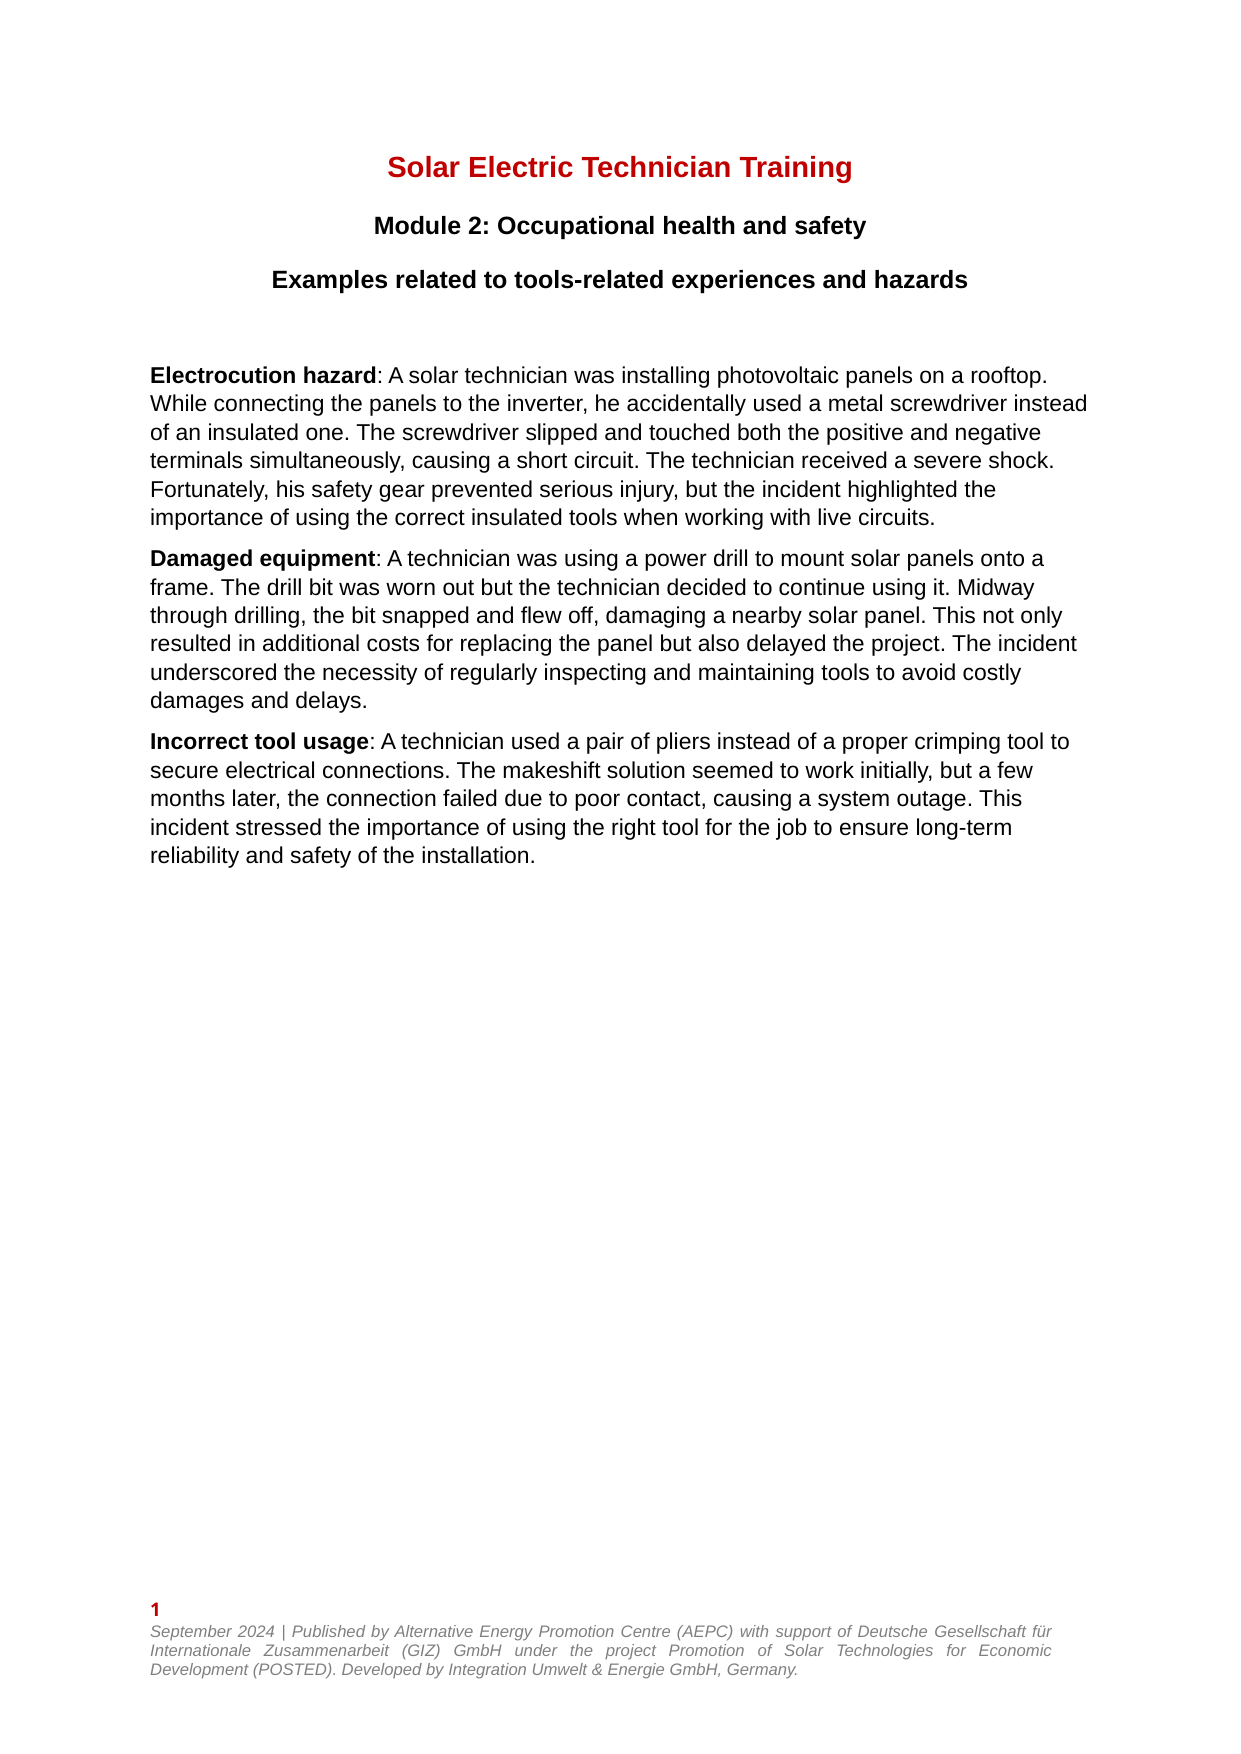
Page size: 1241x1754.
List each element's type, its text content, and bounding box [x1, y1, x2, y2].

text Electrocution hazard: A solar technician was installing photovoltaic panels on a rooftop. While connecting the panels to the inverter, he accidentally used a metal screwdriver instead of an insulated one. The screwdriver slipped and touched both the positive and negative terminals simultaneously, causing a short circuit. The technician received a severe shock. Fortunately, his safety gear prevented serious injury, but the incident highlighted the importance of using the correct insulated tools when working with live circuits. [150, 362, 1090, 530]
text Examples related to tools-related experiences and hazards [150, 265, 1090, 294]
text Solar Electric Technician Training [150, 150, 1090, 183]
text Damaged equipment: A technician was using a power drill to mount solar panels onto a frame. The drill bit was worn out but the technician decided to continue using it. Midway through drilling, the bit snapped and flew off, damaging a nearby solar panel. This not only resulted in additional costs for replacing the panel but also delayed the project. The incident underscored the necessity of regularly inspecting and maintaining tools to avoid costly damages and delays. [150, 545, 1090, 713]
text Incorrect tool usage: A technician used a pair of pliers instead of a proper crimping tool to secure electrical connections. The makeshift solution seemed to work initially, but a few months later, the connection failed due to poor contact, causing a system outage. This incident stressed the importance of using the right tool for the job to ensure long-term reliability and safety of the installation. [150, 728, 1090, 868]
subtitle Module 2: Occupational health and safety [150, 211, 1090, 240]
